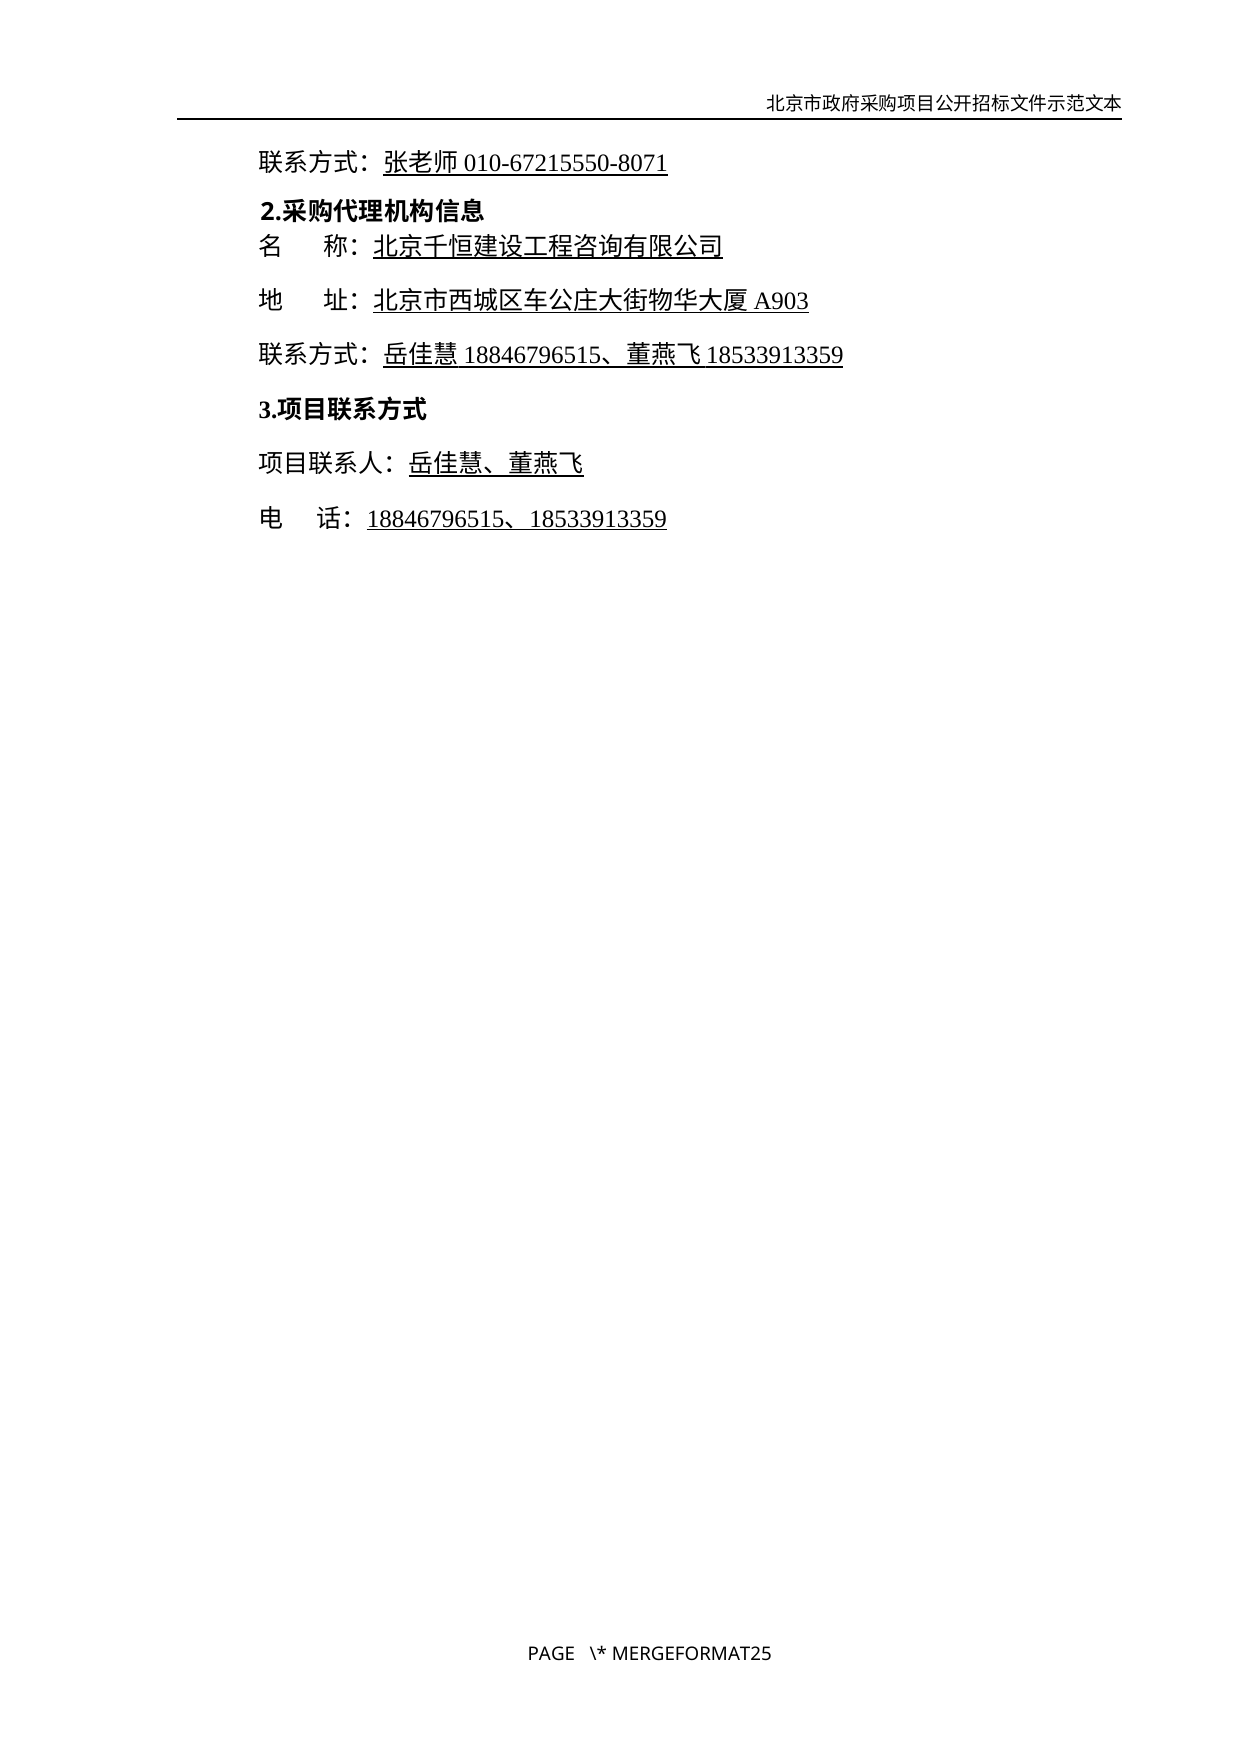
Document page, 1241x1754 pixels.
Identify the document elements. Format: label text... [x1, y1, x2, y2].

text 名 称：北京千恒建设工程咨询有限公司 [258, 226, 1122, 262]
text 项目联系人：岳佳慧、董燕飞 [258, 444, 1122, 480]
text 2.采购代理机构信息 [260, 196, 1122, 226]
text 联系方式：张老师 010-67215550-8071 [259, 148, 1122, 178]
text 电 话：18846796515、18533913359 [258, 498, 1122, 534]
text 地 址：北京市西城区车公庄大街物华大厦A903 [258, 281, 1122, 317]
text 联系方式：岳佳慧18846796515、董燕飞18533913359 [258, 335, 1122, 371]
text 3.项目联系方式 [258, 389, 1122, 426]
